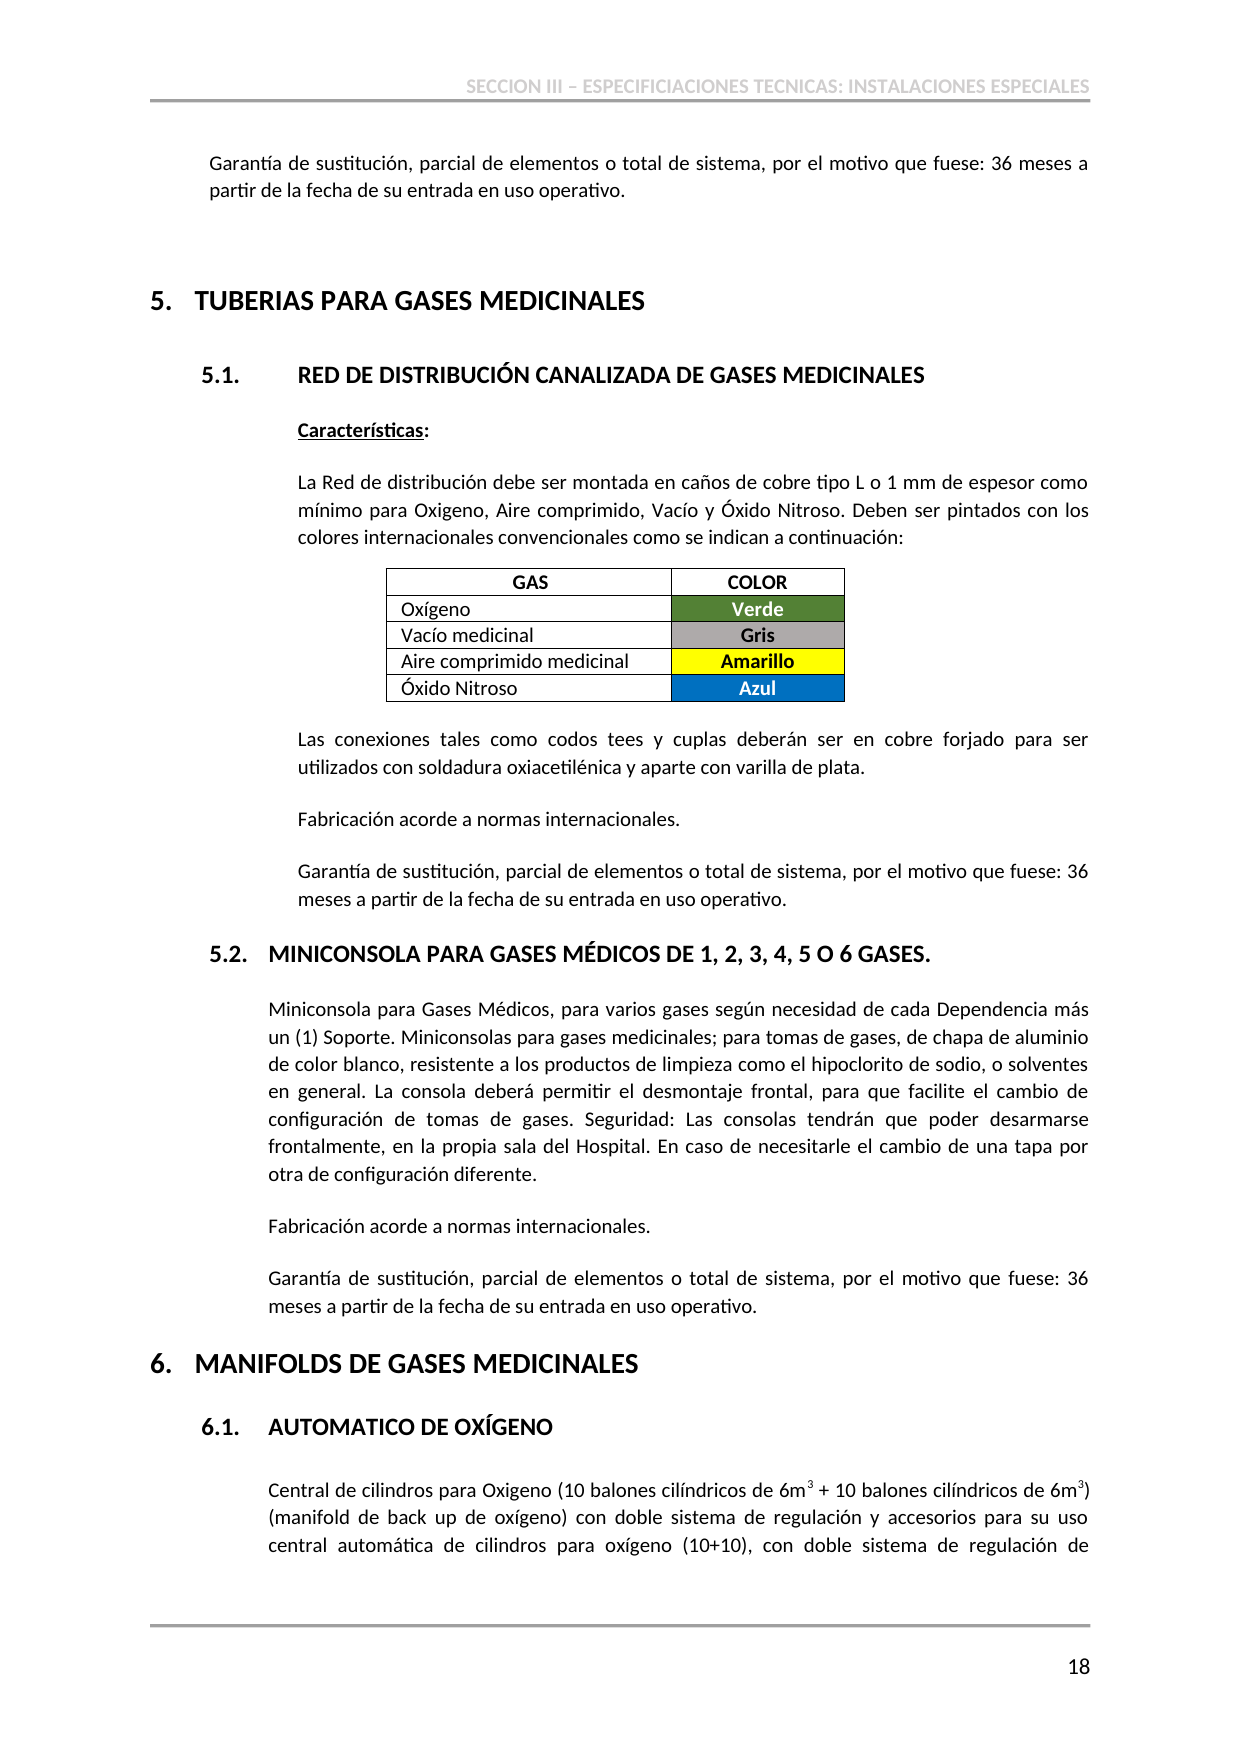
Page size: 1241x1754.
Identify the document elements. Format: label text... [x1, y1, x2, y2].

table_cell Amarillo [672, 649, 844, 674]
list MANIFOLDS DE GASES MEDICINALES [150, 1345, 1090, 1381]
table_cell Verde [672, 596, 844, 621]
text Fabricación acorde a normas internacionales. [268, 1213, 1090, 1239]
text Fabricación acorde a normas internacionales. [298, 806, 1090, 832]
text Miniconsola para Gases Médicos, para varios gases según necesidad de cada Dependencia más un (1) Soporte. Miniconsolas para gases medicinales; para tomas de gases, de chapa de aluminio de color blanco, resistente a los productos de limpieza como el hipoclorito de sodio, o solventes en general. La consola deberá permitir el desmontaje frontal, para que facilite el cambio de configuración de tomas de gases. Seguridad: Las consolas tendrán que poder desarmarse frontalmente, en la propia sala del Hospital. En caso de necesitarle el cambio de una tapa por otra de configuración diferente. [268, 996, 1090, 1186]
table_cell Óxido Nitroso [387, 675, 671, 701]
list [268, 1477, 1090, 1557]
table_cell Gris [672, 622, 844, 648]
text La Red de distribución debe ser montada en caños de cobre tipo L o 1 mm de espesor como mínimo para Oxigeno, Aire comprimido, Vacío y Óxido Nitroso. Deben ser pintados con los colores internacionales convencionales como se indican a continuación: [298, 469, 1090, 549]
table_cell Oxígeno [387, 596, 671, 621]
list AUTOMATICO DE OXÍGENO [201, 1411, 1090, 1442]
table_header COLOR [672, 569, 844, 595]
table_header GAS [387, 569, 671, 595]
text Las conexiones tales como codos tees y cuplas deberán ser en cobre forjado para ser utilizados con soldadura oxiacetilénica y aparte con varilla de plata. [298, 727, 1090, 779]
table_cell Aire comprimido medicinal [387, 649, 671, 674]
list TUBERIAS PARA GASES MEDICINALES [150, 282, 1090, 318]
list MINICONSOLA PARA GASES MÉDICOS DE 1, 2, 3, 4, 5 O 6 GASES. [209, 938, 1090, 969]
table_cell Vacío medicinal [387, 622, 671, 648]
text Características: [298, 417, 1090, 442]
list RED DE DISTRIBUCIÓN CANALIZADA DE GASES MEDICINALES [201, 359, 1090, 389]
table_cell Azul [672, 675, 844, 701]
